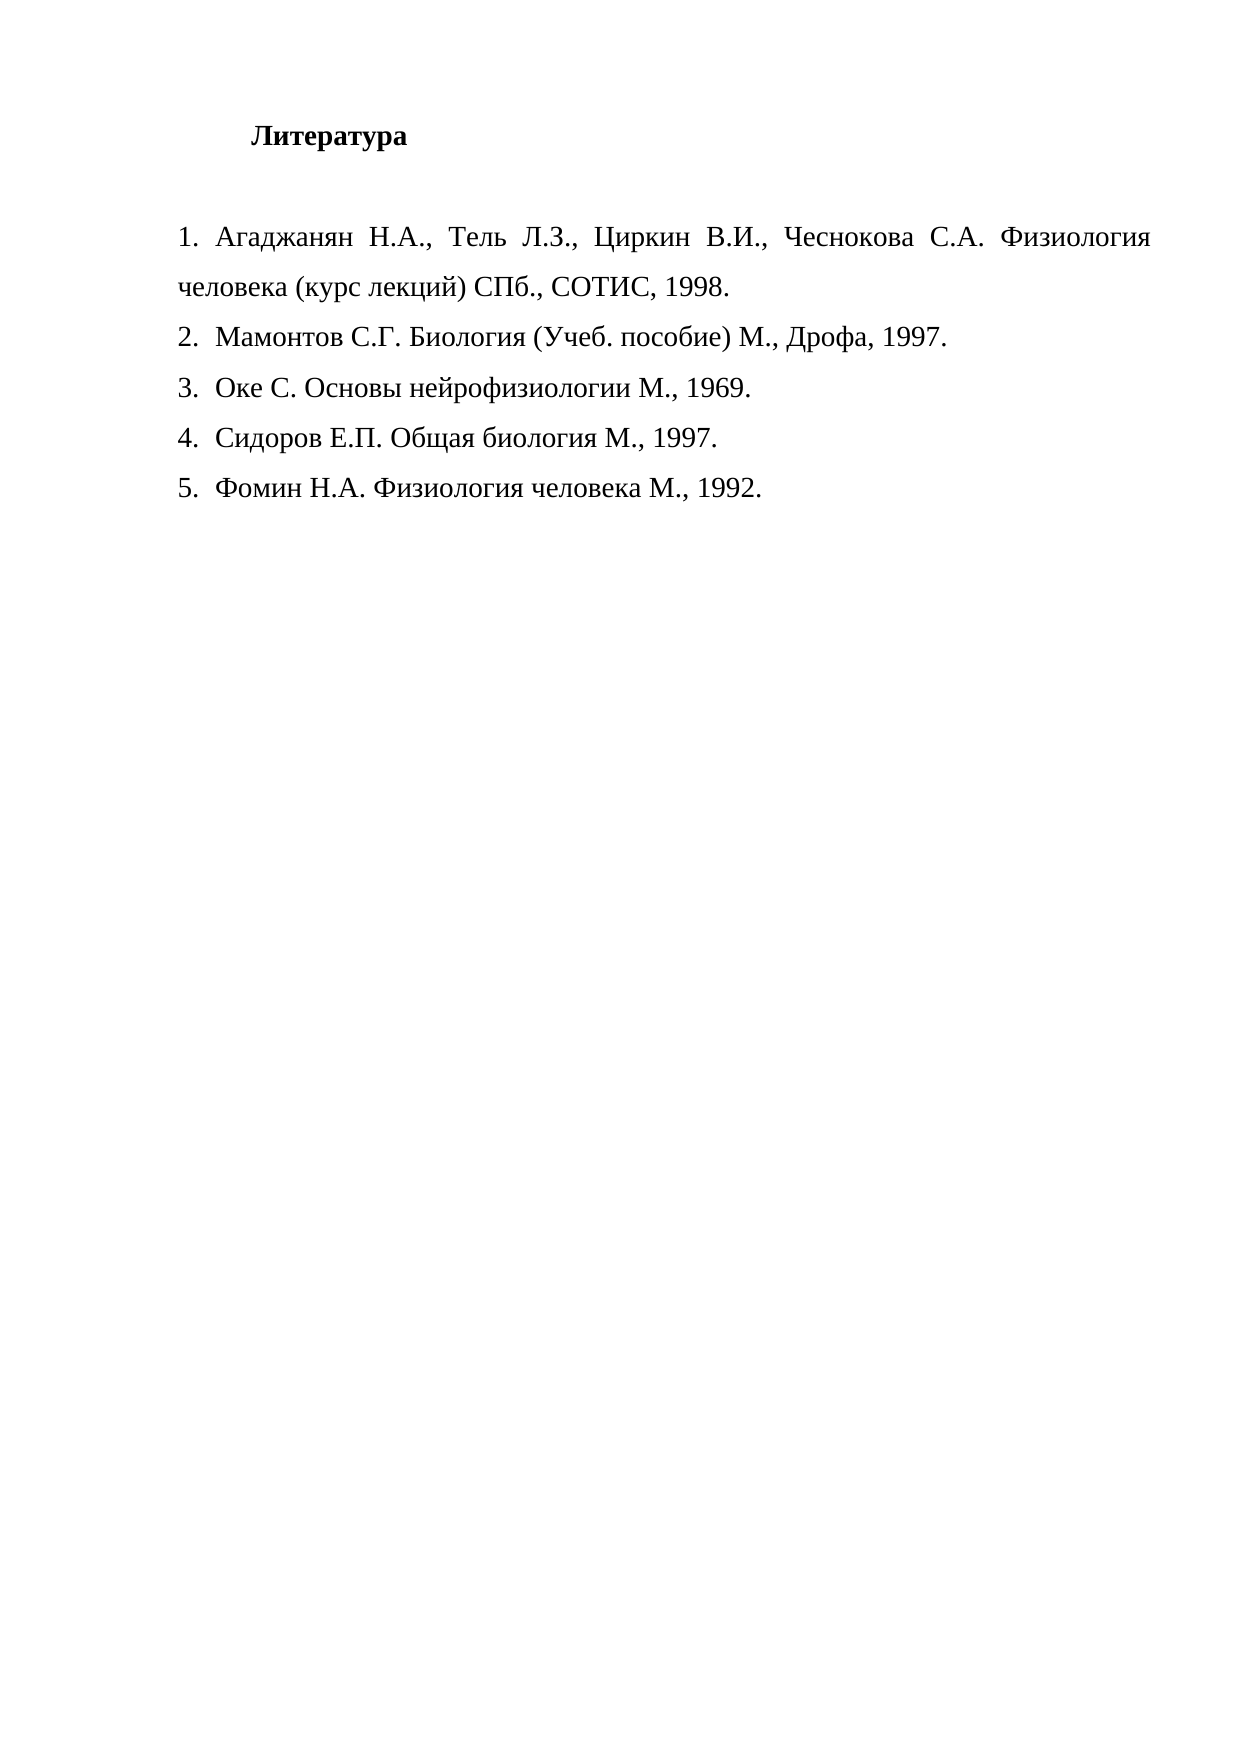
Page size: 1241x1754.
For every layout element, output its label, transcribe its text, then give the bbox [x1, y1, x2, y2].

list Сидоров Е.П. Общая биология М., 1997. [177, 420, 1152, 453]
text Литература [177, 118, 1152, 152]
list Фомин Н.А. Физиология человека М., 1992. [177, 470, 1152, 504]
list Мамонтов С.Г. Биология (Учеб. пособие) М., Дрофа, 1997. [177, 319, 1152, 353]
list Агаджанян Н.А., Тель Л.З., Циркин В.И., Чеснокова С.А. Физиология человека (курс лекций) СПб., СОТИС, 1998. [177, 219, 1152, 303]
list Оке С. Основы нейрофизиологии М., 1969. [177, 370, 1152, 403]
